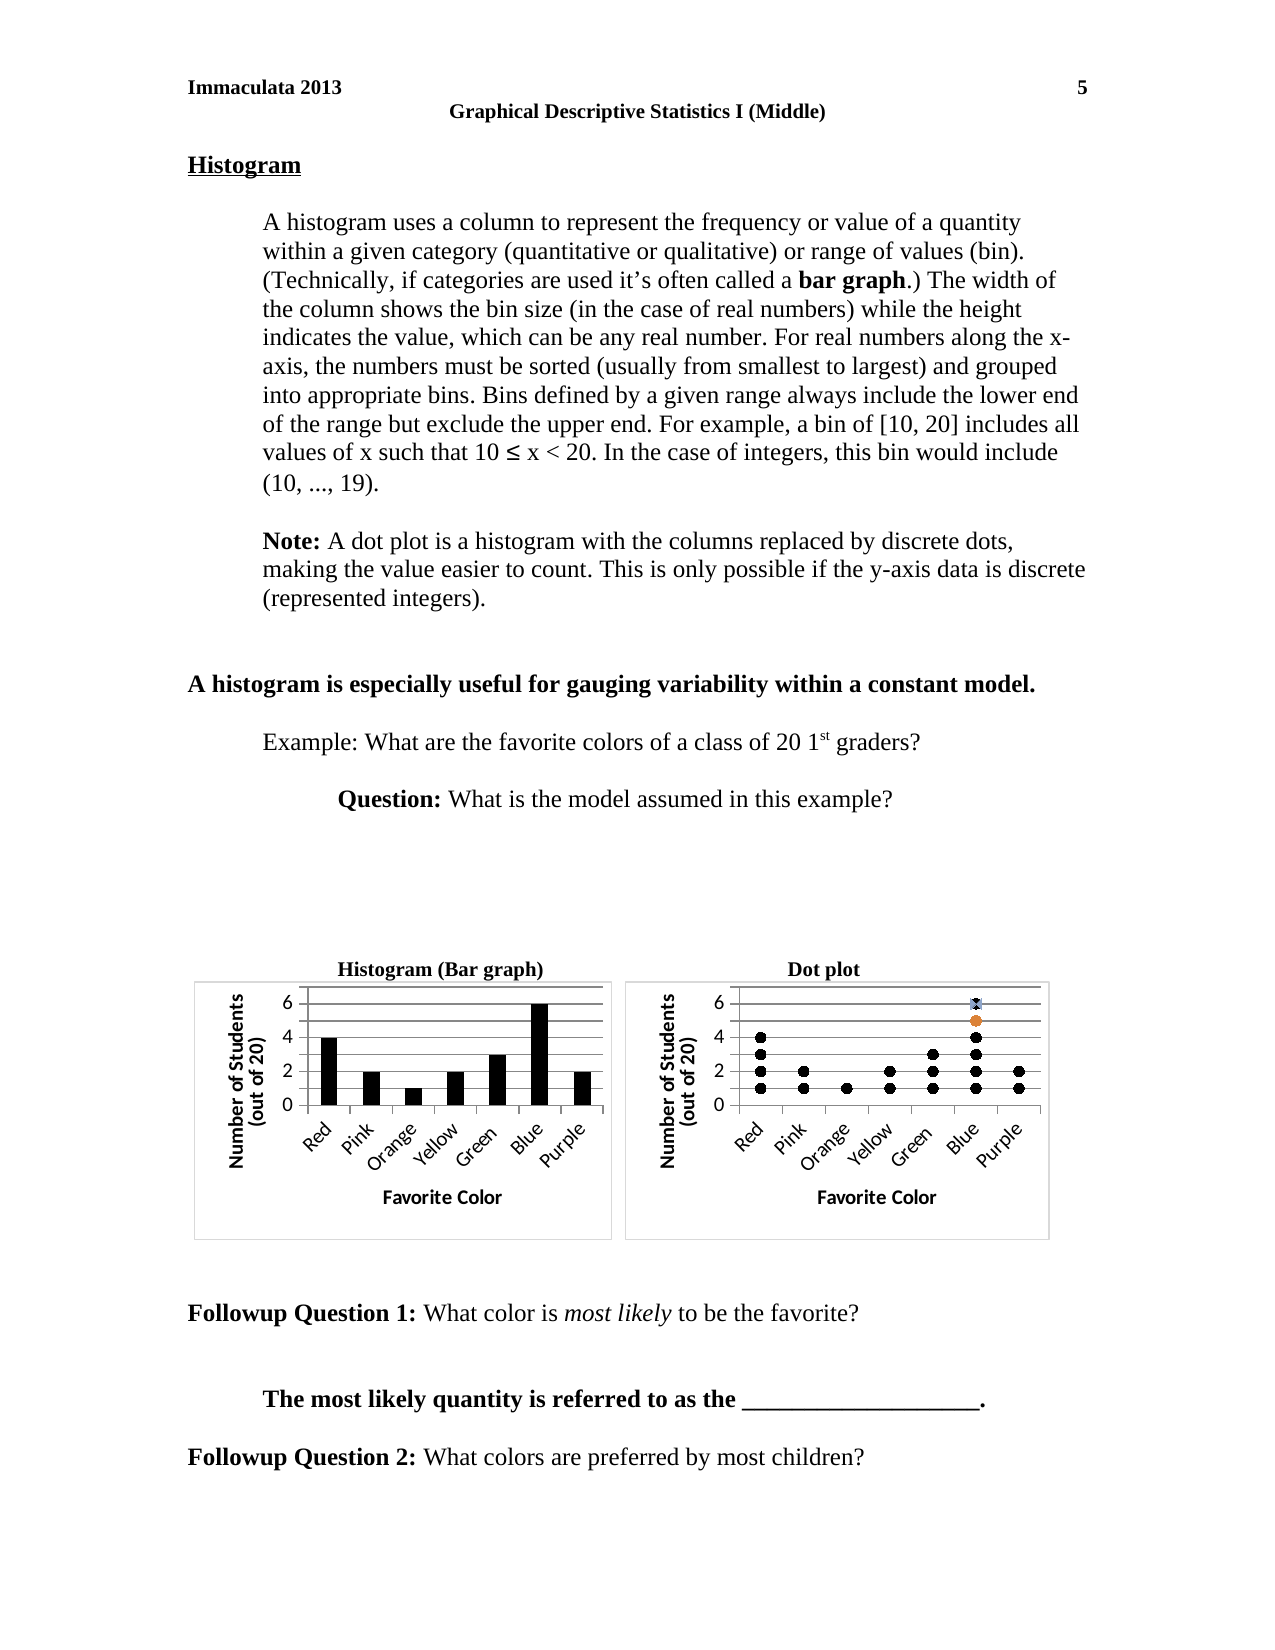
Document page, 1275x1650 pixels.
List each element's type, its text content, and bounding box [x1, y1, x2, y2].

text Followup Question 2: What colors are preferred by most children? [187, 1442, 1087, 1471]
text The most likely quantity is referred to as the ___________________. [187, 1384, 1087, 1413]
text A histogram uses a column to represent the frequency or value of a quantity within a given category (quantitative or qualitative) or range of values (bin). (Technically, if categories are used it’s often called a bar graph.) The width of the column shows the bin size (in the case of real numbers) while the height indicates the value, which can be any real number. For real numbers along the x-axis, the numbers must be sorted (usually from smallest to largest) and grouped into appropriate bins. Bins defined by a given range always include the lower end of the range but exclude the upper end. For example, a bin of [10, 20] includes all values of x such that 10 ≤ x < 20. In the case of integers, this bin would include (10, ..., 19). [262, 207, 1087, 497]
text Example: What are the favorite colors of a class of 20 1st graders? [187, 727, 1087, 756]
text A histogram is especially useful for gauging variability within a constant model. [187, 669, 1087, 698]
text Question: What is the model assumed in this example? [187, 784, 1087, 813]
text Histogram [187, 150, 1087, 179]
text Histogram (Bar graph) Dot plot [262, 957, 1087, 981]
text Note: A dot plot is a histogram with the columns replaced by discrete dots, making the value easier to count. This is only possible if the y-axis data is discrete (represented integers). [262, 526, 1087, 612]
text Followup Question 1: What color is most likely to be the favorite? [187, 1298, 1087, 1327]
